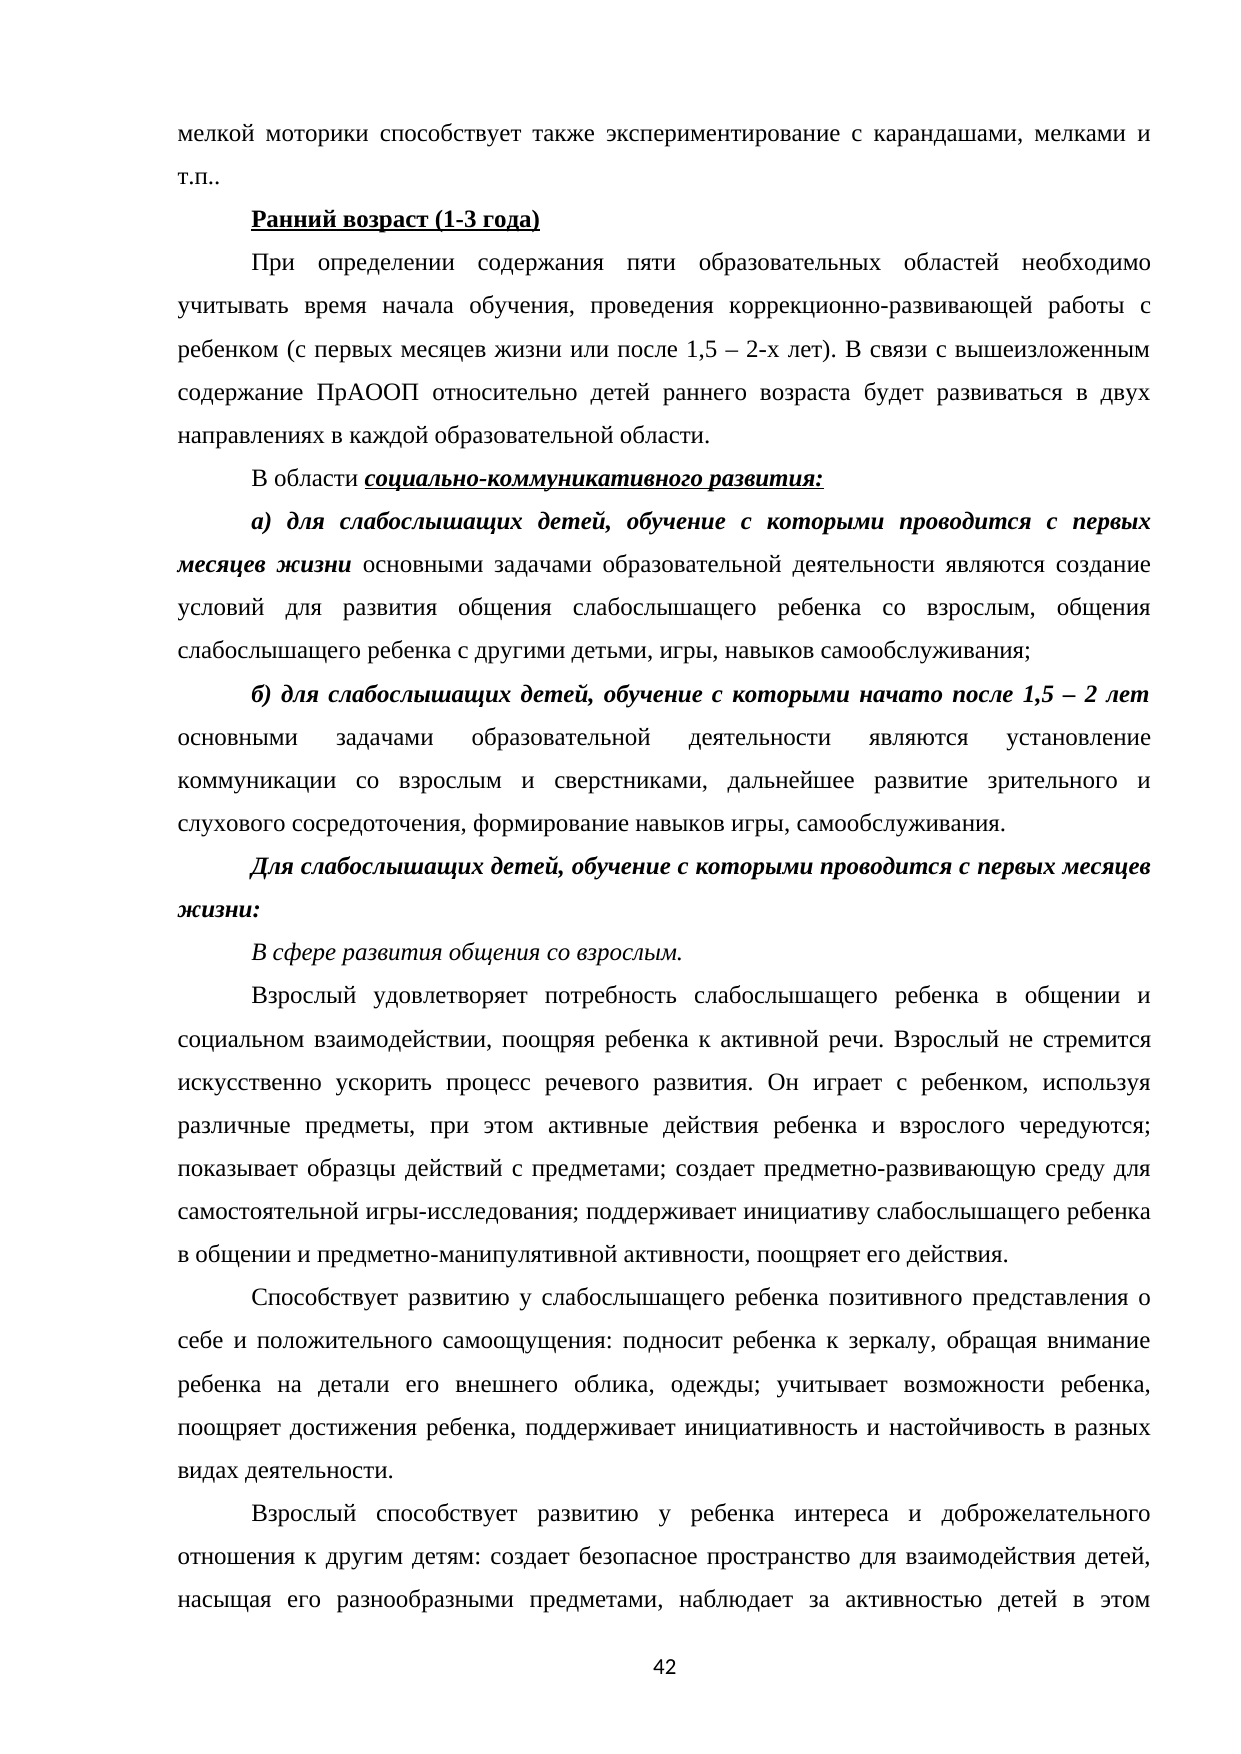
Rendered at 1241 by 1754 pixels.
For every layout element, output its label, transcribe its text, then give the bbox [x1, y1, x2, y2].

text б) для слабослышащих детей, обучение с которыми начато после 1,5 – 2 лет основными задачами образовательной деятельности являются установление коммуникации со взрослым и сверстниками, дальнейшее развитие зрительного и слухового сосредоточения, формирование навыков игры, самообслуживания. [177, 679, 1152, 837]
text Взрослый удовлетворяет потребность слабослышащего ребенка в общении и социальном взаимодействии, поощряя ребенка к активной речи. Взрослый не стремится искусственно ускорить процесс речевого развития. Он играет с ребенком, используя различные предметы, при этом активные действия ребенка и взрослого чередуются; показывает образцы действий с предметами; создает предметно-развивающую среду для самостоятельной игры-исследования; поддерживает инициативу слабослышащего ребенка в общении и предметно-манипулятивной активности, поощряет его действия. [177, 981, 1152, 1268]
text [177, 1498, 1152, 1613]
text Способствует развитию у слабослышащего ребенка позитивного представления о себе и положительного самоощущения: подносит ребенка к зеркалу, обращая внимание ребенка на детали его внешнего облика, одежды; учитывает возможности ребенка, поощряет достижения ребенка, поддерживает инициативность и настойчивость в разных видах деятельности. [177, 1282, 1152, 1484]
text Ранний возраст (1-3 года) [177, 204, 1152, 233]
text Для слабослышащих детей, обучение с которыми проводится с первых месяцев жизни: [177, 851, 1152, 923]
text а) для слабослышащих детей, обучение с которыми проводится с первых месяцев жизни основными задачами образовательной деятельности являются создание условий для развития общения слабослышащего ребенка со взрослым, общения слабослышащего ребенка с другими детьми, игры, навыков самообслуживания; [177, 506, 1152, 664]
text В области социально-коммуникативного развития: [177, 463, 1152, 492]
text В сфере развития общения со взрослым. [177, 937, 1152, 966]
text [177, 118, 1152, 190]
text При определении содержания пяти образовательных областей необходимо учитывать время начала обучения, проведения коррекционно-развивающей работы с ребенком (с первых месяцев жизни или после 1,5 – 2-х лет). В связи с вышеизложенным содержание ПрАООП относительно детей раннего возраста будет развиваться в двух направлениях в каждой образовательной области. [177, 247, 1152, 449]
